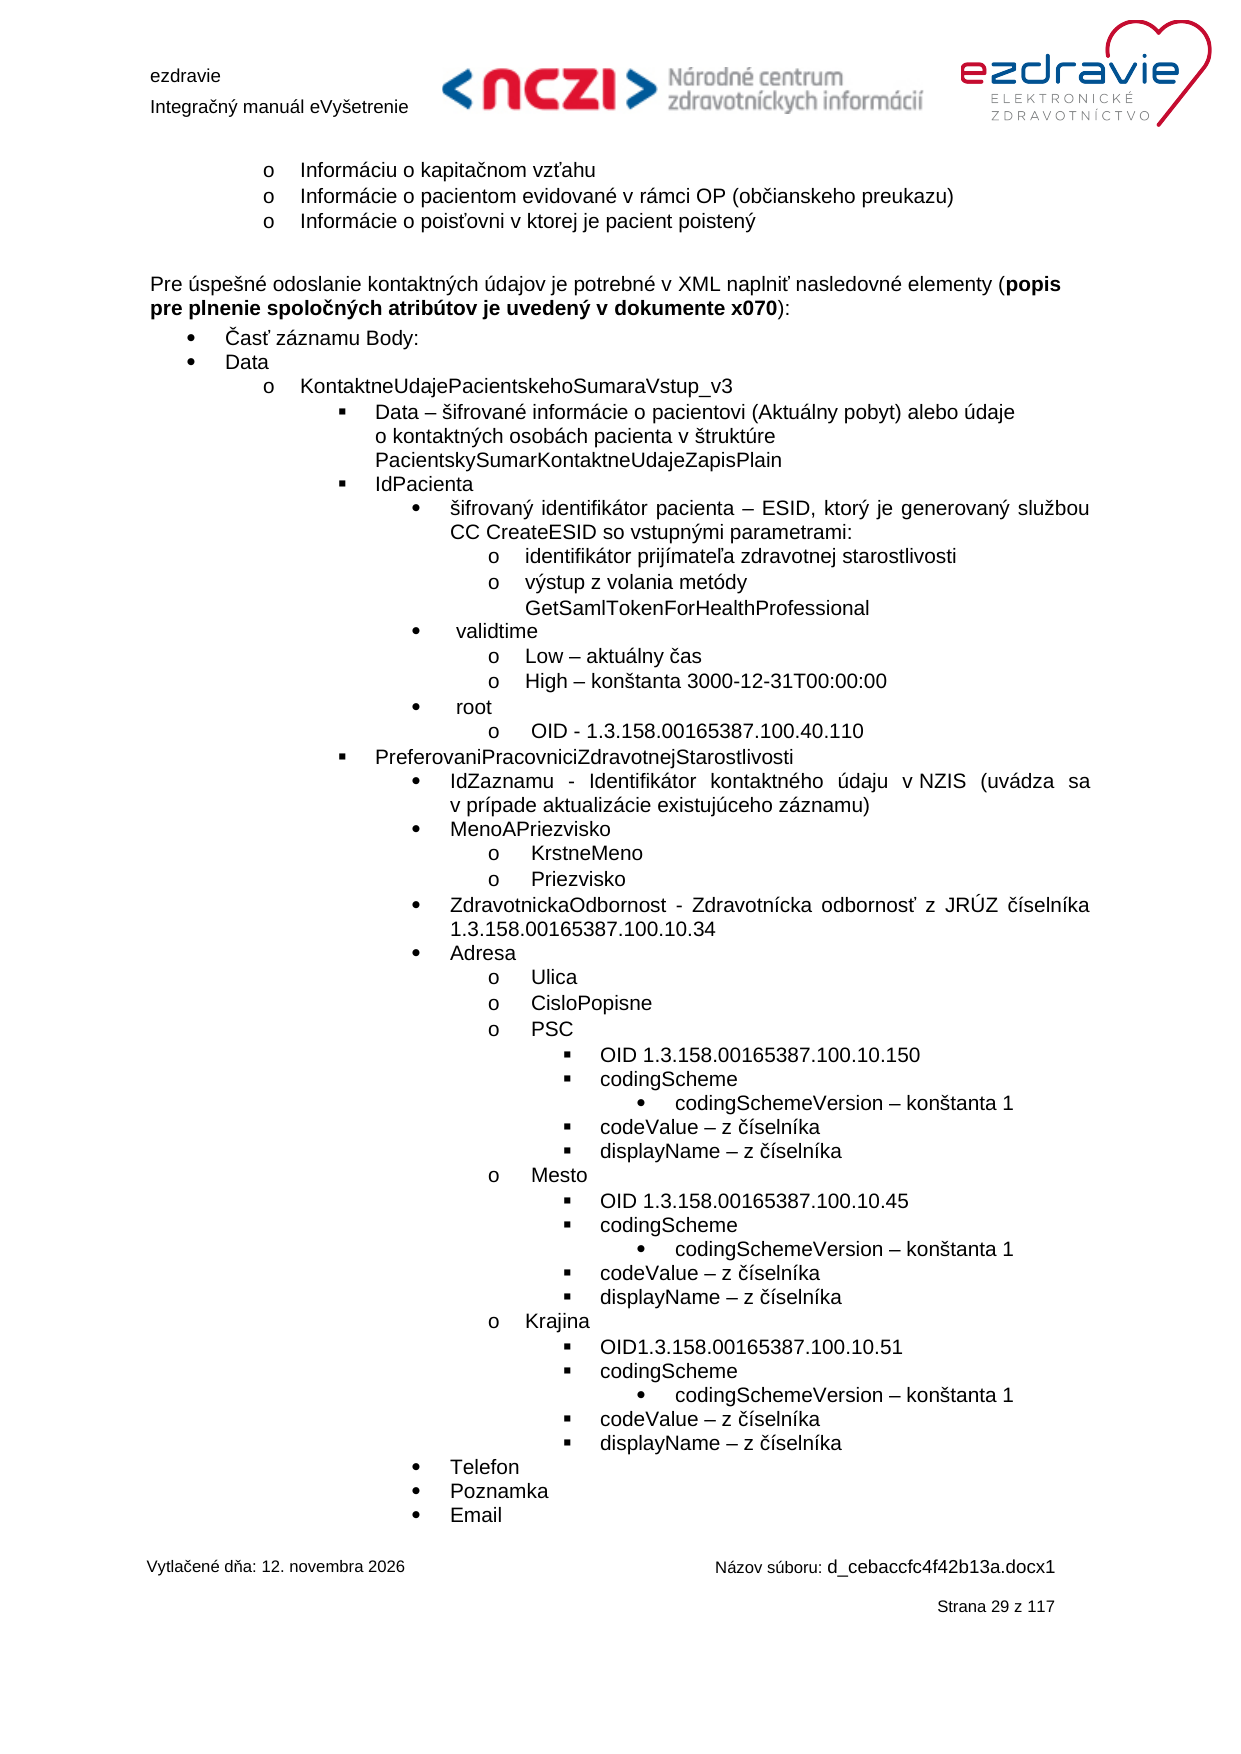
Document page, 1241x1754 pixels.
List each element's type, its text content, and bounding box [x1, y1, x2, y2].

list codingSchemeVersion – konštanta 1 [637, 1091, 1090, 1114]
list OID 1.3.158.00165387.100.10.45 [562, 1188, 1090, 1213]
list codingSchemeVersion – konštanta 1 [637, 1237, 1090, 1261]
list Telefon [412, 1455, 1090, 1479]
list KontaktneUdajePacientskehoSumaraVstup_v3 [262, 374, 1090, 400]
list Data [187, 350, 1090, 374]
list codeValue – z číselníka [562, 1261, 1090, 1285]
list IdZaznamu - Identifikátor kontaktného údaju v NZIS (uvádza sa v prípade aktualizácie existujúceho záznamu) [412, 769, 1090, 817]
list codingScheme [562, 1213, 1090, 1237]
picture [961, 20, 1212, 127]
list OID 1.3.158.00165387.100.10.150 [562, 1042, 1090, 1066]
list OID1.3.158.00165387.100.10.51 [562, 1335, 1090, 1359]
list root [412, 695, 1090, 719]
list Adresa [412, 941, 1090, 965]
list Email [412, 1503, 1090, 1527]
text Pre úspešné odoslanie kontaktných údajov je potrebné v XML naplniť nasledovné elementy (popis pre plnenie spoločných atribútov je uvedený v dokumente x070): [150, 272, 1090, 319]
list KrstneMeno [487, 841, 1090, 867]
list identifikátor prijímateľa zdravotnej starostlivosti [487, 544, 1090, 569]
list displayName – z číselníka [562, 1285, 1090, 1309]
list Ulica [487, 965, 1090, 991]
list Priezvisko [487, 867, 1090, 893]
list Informácie o poisťovni v ktorej je pacient poistený [262, 209, 1090, 235]
list codeValue – z číselníka [562, 1114, 1090, 1139]
list Low – aktuálny čas [487, 643, 1090, 669]
list IdPacienta [337, 472, 1090, 496]
picture [442, 67, 924, 114]
list ZdravotnickaOdbornost - Zdravotnícka odbornosť z JRÚZ číselníka 1.3.158.00165387.100.10.34 [412, 893, 1090, 941]
list Časť záznamu Body: [187, 326, 1090, 350]
list codingSchemeVersion – konštanta 1 [637, 1383, 1090, 1407]
list Krajina [487, 1309, 1090, 1335]
list PSC [487, 1017, 1090, 1042]
list OID - 1.3.158.00165387.100.40.110 [487, 719, 1090, 745]
list Data – šifrované informácie o pacientovi (Aktuálny pobyt) alebo údaje o kontaktných osobách pacienta v štruktúre PacientskySumarKontaktneUdajeZapisPlain [337, 400, 1090, 472]
list CisloPopisne [487, 991, 1090, 1017]
list výstup z volania metódy GetSamlTokenForHealthProfessional [487, 569, 1090, 619]
list validtime [412, 619, 1090, 643]
list MenoAPriezvisko [412, 817, 1090, 841]
list High – konštanta 3000-12-31T00:00:00 [487, 669, 1090, 695]
list šifrovaný identifikátor pacienta – ESID, ktorý je generovaný službou CC CreateESID so vstupnými parametrami: [412, 496, 1090, 544]
list codeValue – z číselníka [562, 1407, 1090, 1431]
list codingScheme [562, 1359, 1090, 1383]
list displayName – z číselníka [562, 1139, 1090, 1163]
list displayName – z číselníka [562, 1431, 1090, 1455]
list Poznamka [412, 1479, 1090, 1503]
list Mesto [487, 1163, 1090, 1188]
list Informáciu o kapitačnom vzťahu [262, 158, 1090, 183]
list PreferovaniPracovniciZdravotnejStarostlivosti [337, 745, 1090, 769]
list Informácie o pacientom evidované v rámci OP (občianskeho preukazu) [262, 183, 1090, 209]
list codingScheme [562, 1066, 1090, 1091]
